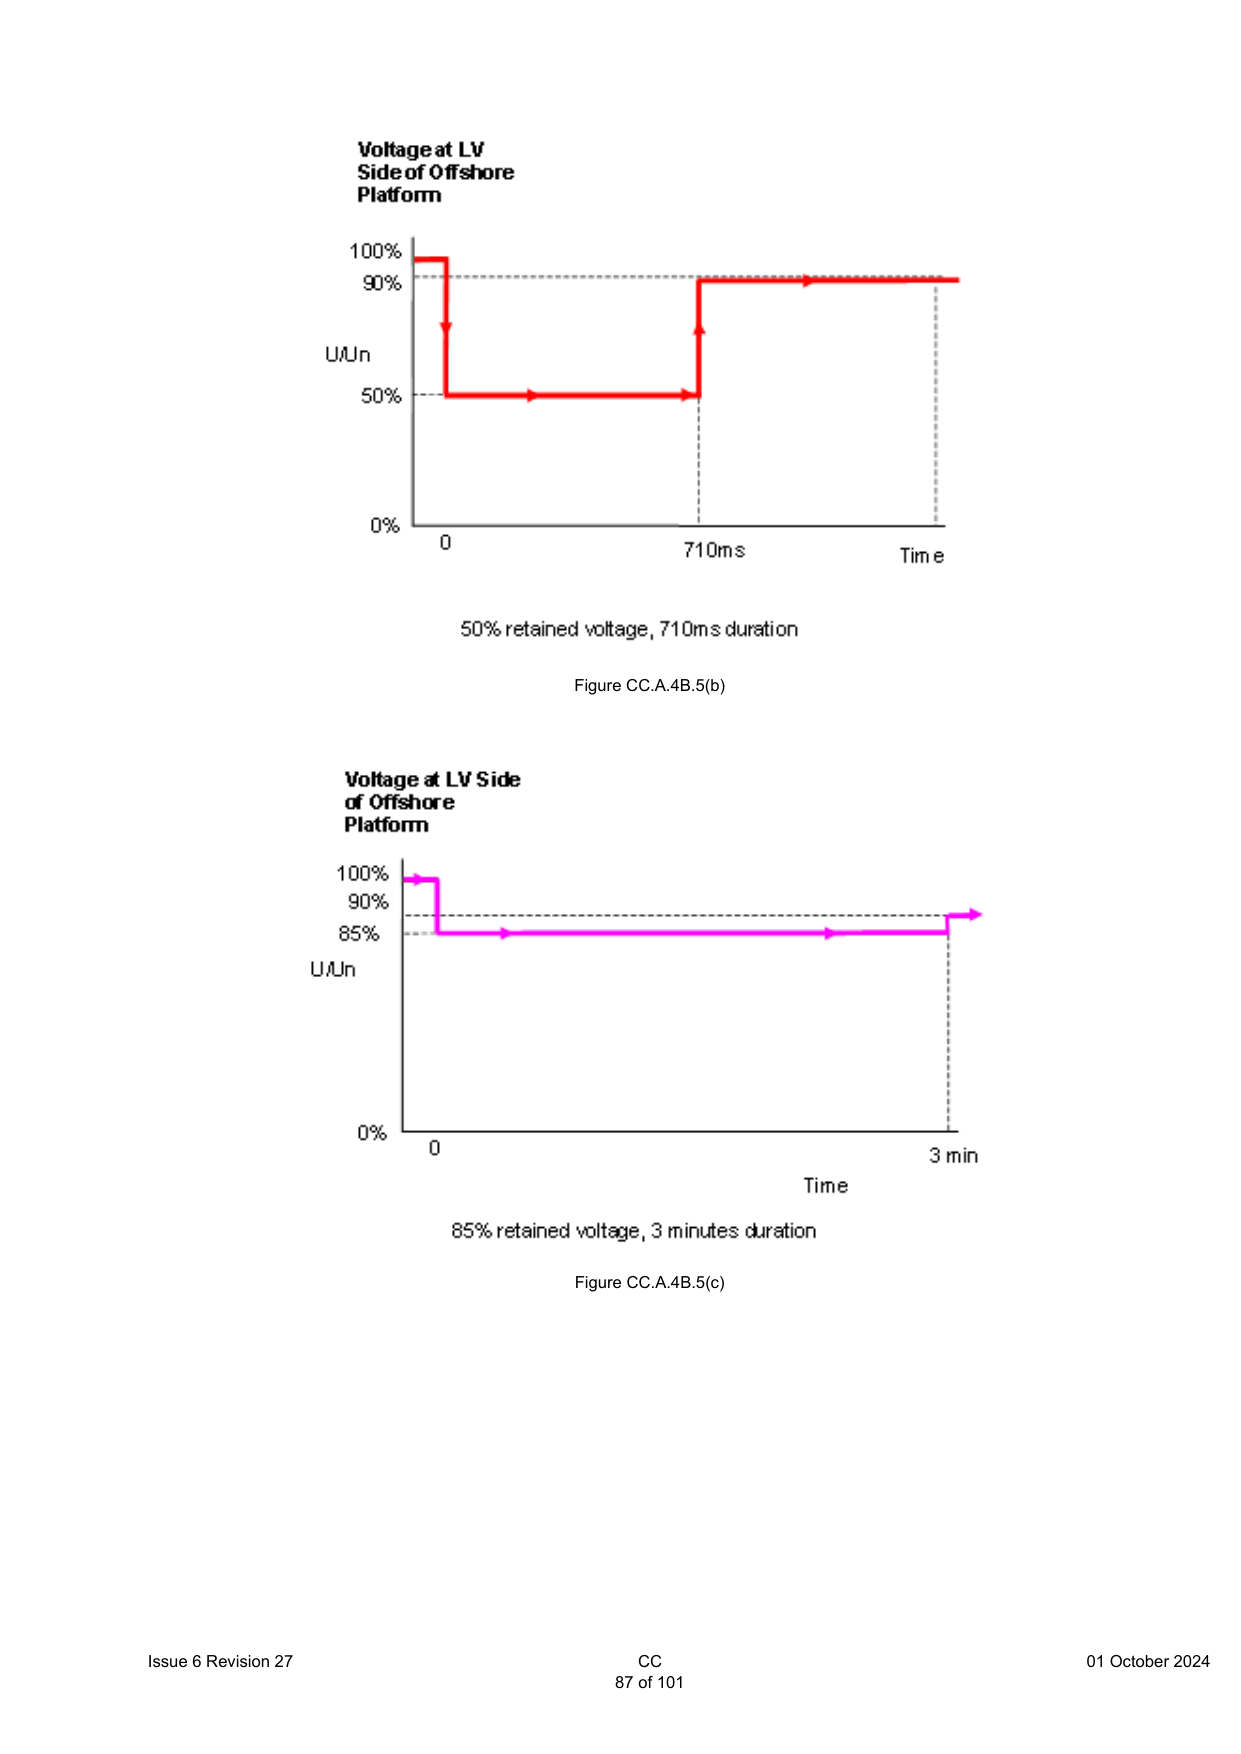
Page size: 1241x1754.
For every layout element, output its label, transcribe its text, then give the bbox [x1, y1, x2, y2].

picture [296, 742, 1004, 1259]
picture [310, 115, 989, 661]
text Figure CC.A.4B.5(b) [148, 675, 1152, 694]
text Figure CC.A.4B.5(c) [148, 1273, 1152, 1292]
